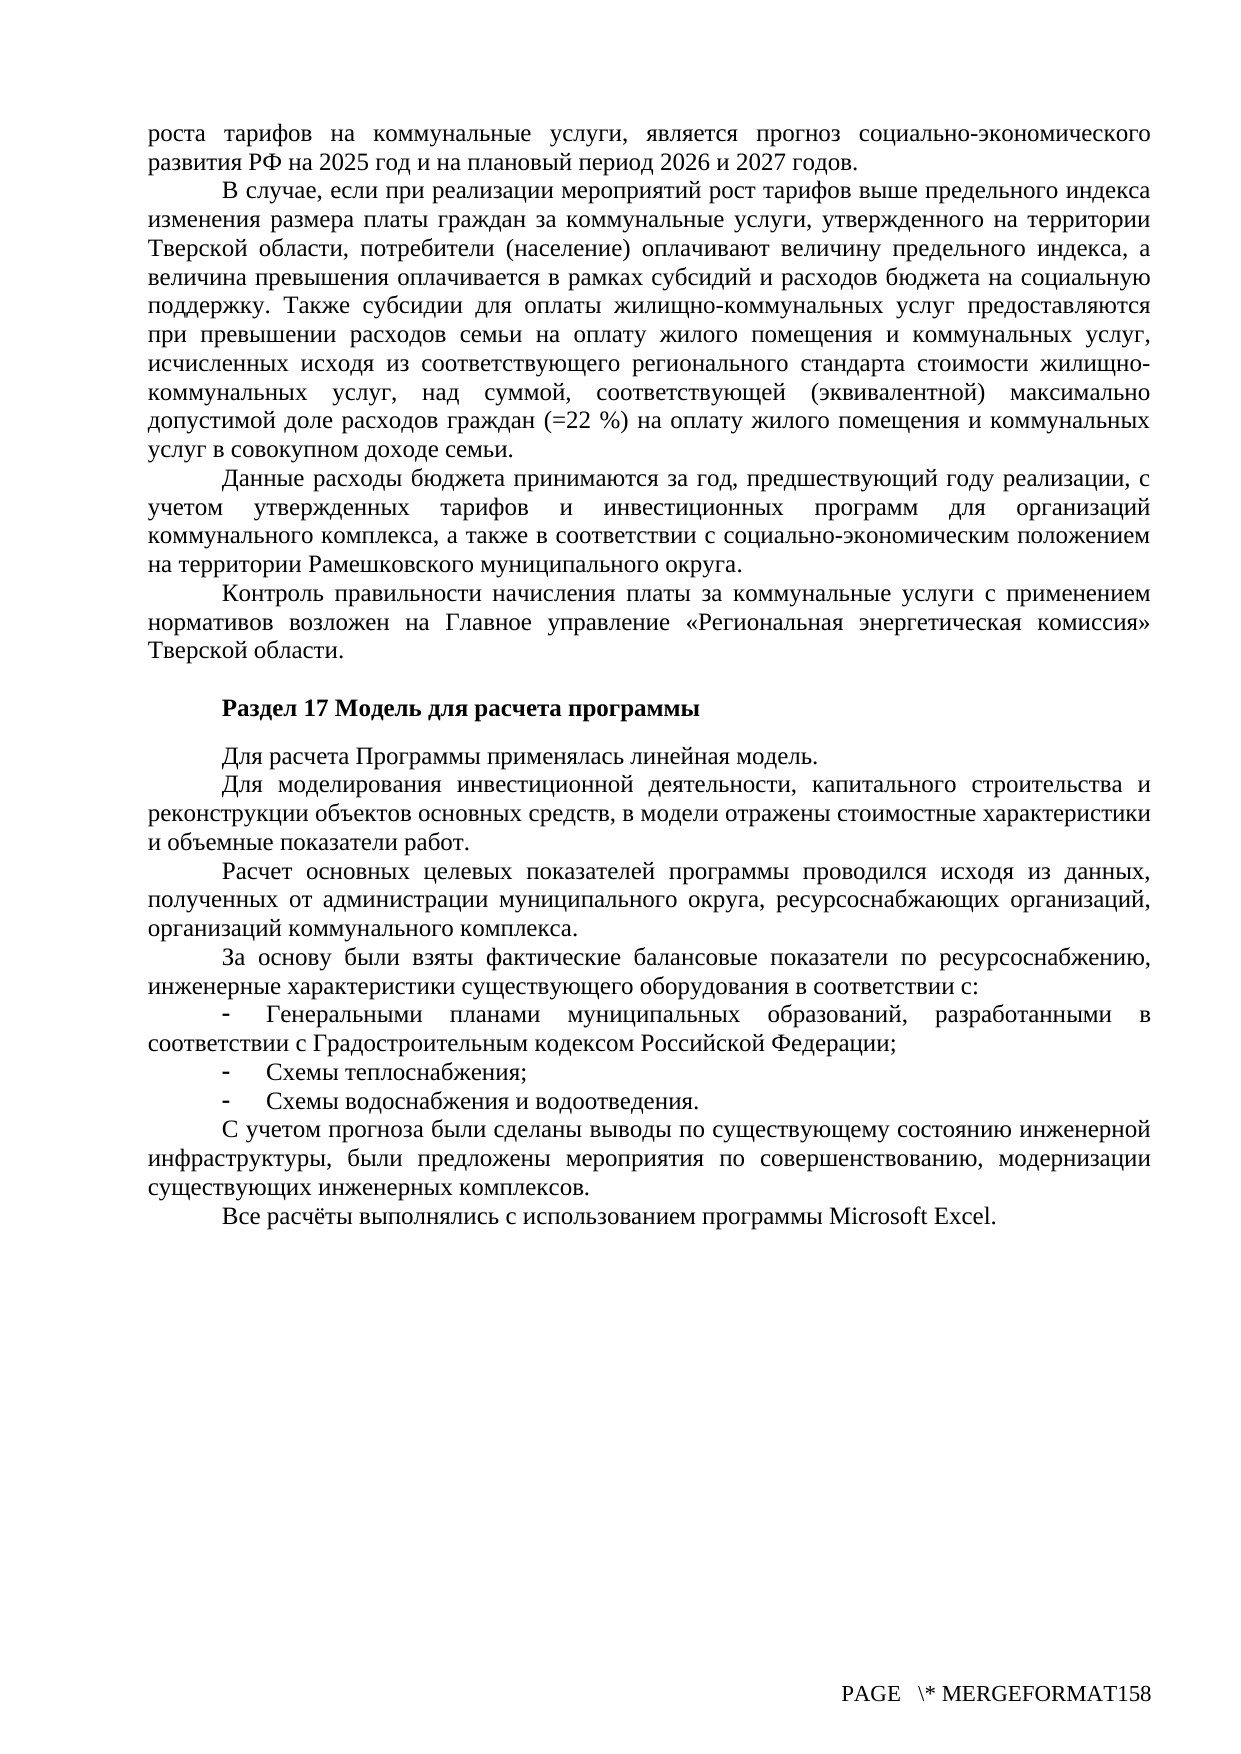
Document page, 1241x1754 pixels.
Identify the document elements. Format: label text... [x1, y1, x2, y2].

list Схемы теплоснабжения; [148, 1057, 1152, 1086]
text Расчет основных целевых показателей программы проводился исходя из данных, полученных от администрации муниципального округа, ресурсоснабжающих организаций, организаций коммунального комплекса. [148, 856, 1152, 942]
text С учетом прогноза были сделаны выводы по существующему состоянию инженерной инфраструктуры, были предложены мероприятия по совершенствованию, модернизации существующих инженерных комплексов. [148, 1114, 1152, 1201]
text Контроль правильности начисления платы за коммунальные услуги с применением нормативов возложен на Главное управление «Региональная энергетическая комиссия» Тверской области. [148, 578, 1152, 664]
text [148, 118, 1152, 176]
text Данные расходы бюджета принимаются за год, предшествующий году реализации, с учетом утвержденных тарифов и инвестиционных программ для организаций коммунального комплекса, а также в соответствии с социально-экономическим положением на территории Рамешковского муниципального округа. [148, 463, 1152, 578]
text В случае, если при реализации мероприятий рост тарифов выше предельного индекса изменения размера платы граждан за коммунальные услуги, утвержденного на территории Тверской области, потребители (население) оплачивают величину предельного индекса, а величина превышения оплачивается в рамках субсидий и расходов бюджета на социальную поддержку. Также субсидии для оплаты жилищно-коммунальных услуг предоставляются при превышении расходов семьи на оплату жилого помещения и коммунальных услуг, исчисленных исходя из соответствующего регионального стандарта стоимости жилищно-коммунальных услуг, над суммой, соответствующей (эквивалентной) максимально допустимой доле расходов граждан (=22 %) на оплату жилого помещения и коммунальных услуг в совокупном доходе семьи. [148, 176, 1152, 463]
text Для моделирования инвестиционной деятельности, капитального строительства и реконструкции объектов основных средств, в модели отражены стоимостные характеристики и объемные показатели работ. [148, 769, 1152, 856]
text Все расчёты выполнялись с использованием программы Microsoft Excel. [148, 1201, 1152, 1229]
list Схемы водоснабжения и водоотведения. [148, 1086, 1152, 1114]
list Генеральными планами муниципальных образований, разработанными в соответствии с Градостроительным кодексом Российской Федерации; [148, 999, 1152, 1057]
text За основу были взяты фактические балансовые показатели по ресурсоснабжению, инженерные характеристики существующего оборудования в соответствии с: [148, 942, 1152, 999]
text Раздел 17 Модель для расчета программы [148, 693, 1152, 722]
text Для расчета Программы применялась линейная модель. [148, 741, 1152, 769]
